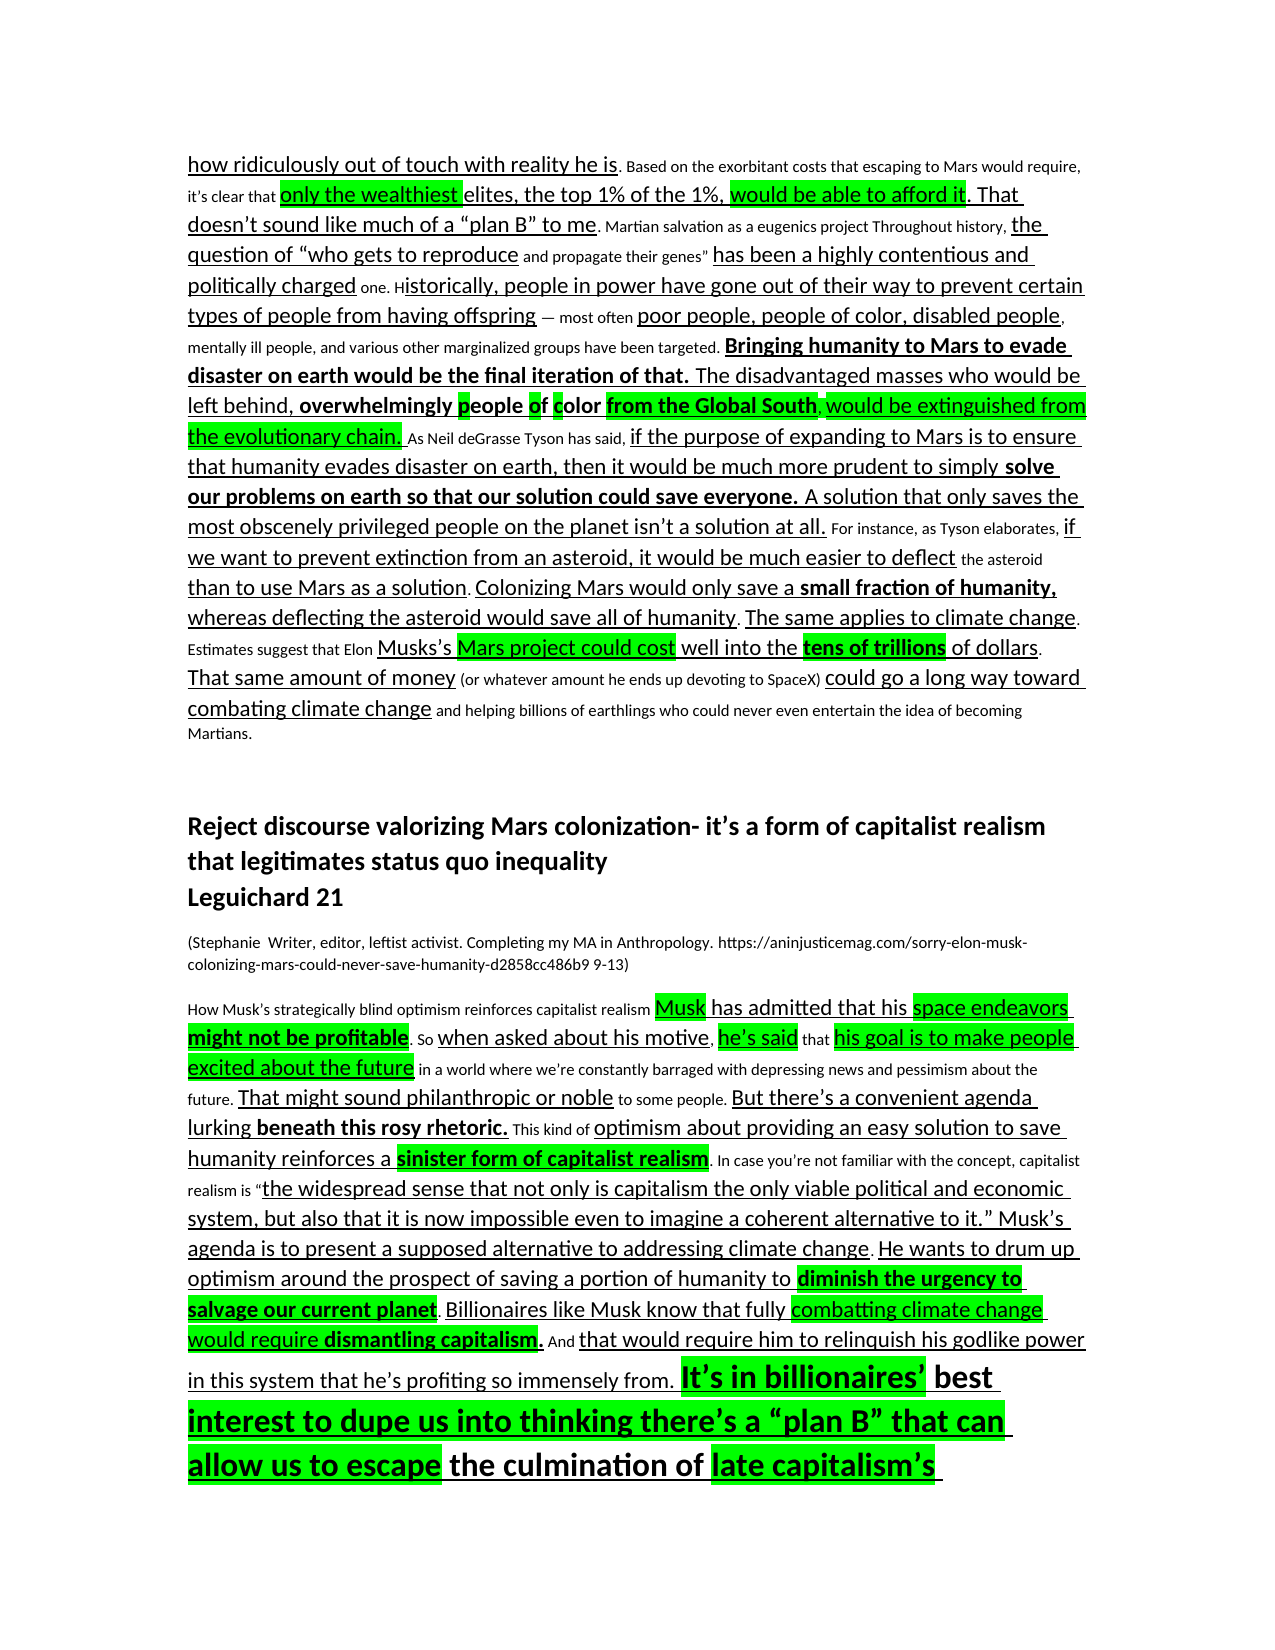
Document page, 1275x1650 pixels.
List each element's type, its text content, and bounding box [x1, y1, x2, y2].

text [187, 150, 1087, 416]
subtitle Reject discourse valorizing Mars colonization- it’s a form of capitalist realism that legitimates status quo inequality [187, 809, 1087, 877]
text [187, 993, 1087, 1485]
text (Stephanie Writer, editor, leftist activist. Completing my MA in Anthropology. https://aninjusticemag.com/sorry-elon-musk-colonizing-mars-could-never-save-humanity-d2858cc486b9 9-13) [187, 932, 1087, 974]
text Leguichard 21 [187, 880, 1087, 913]
